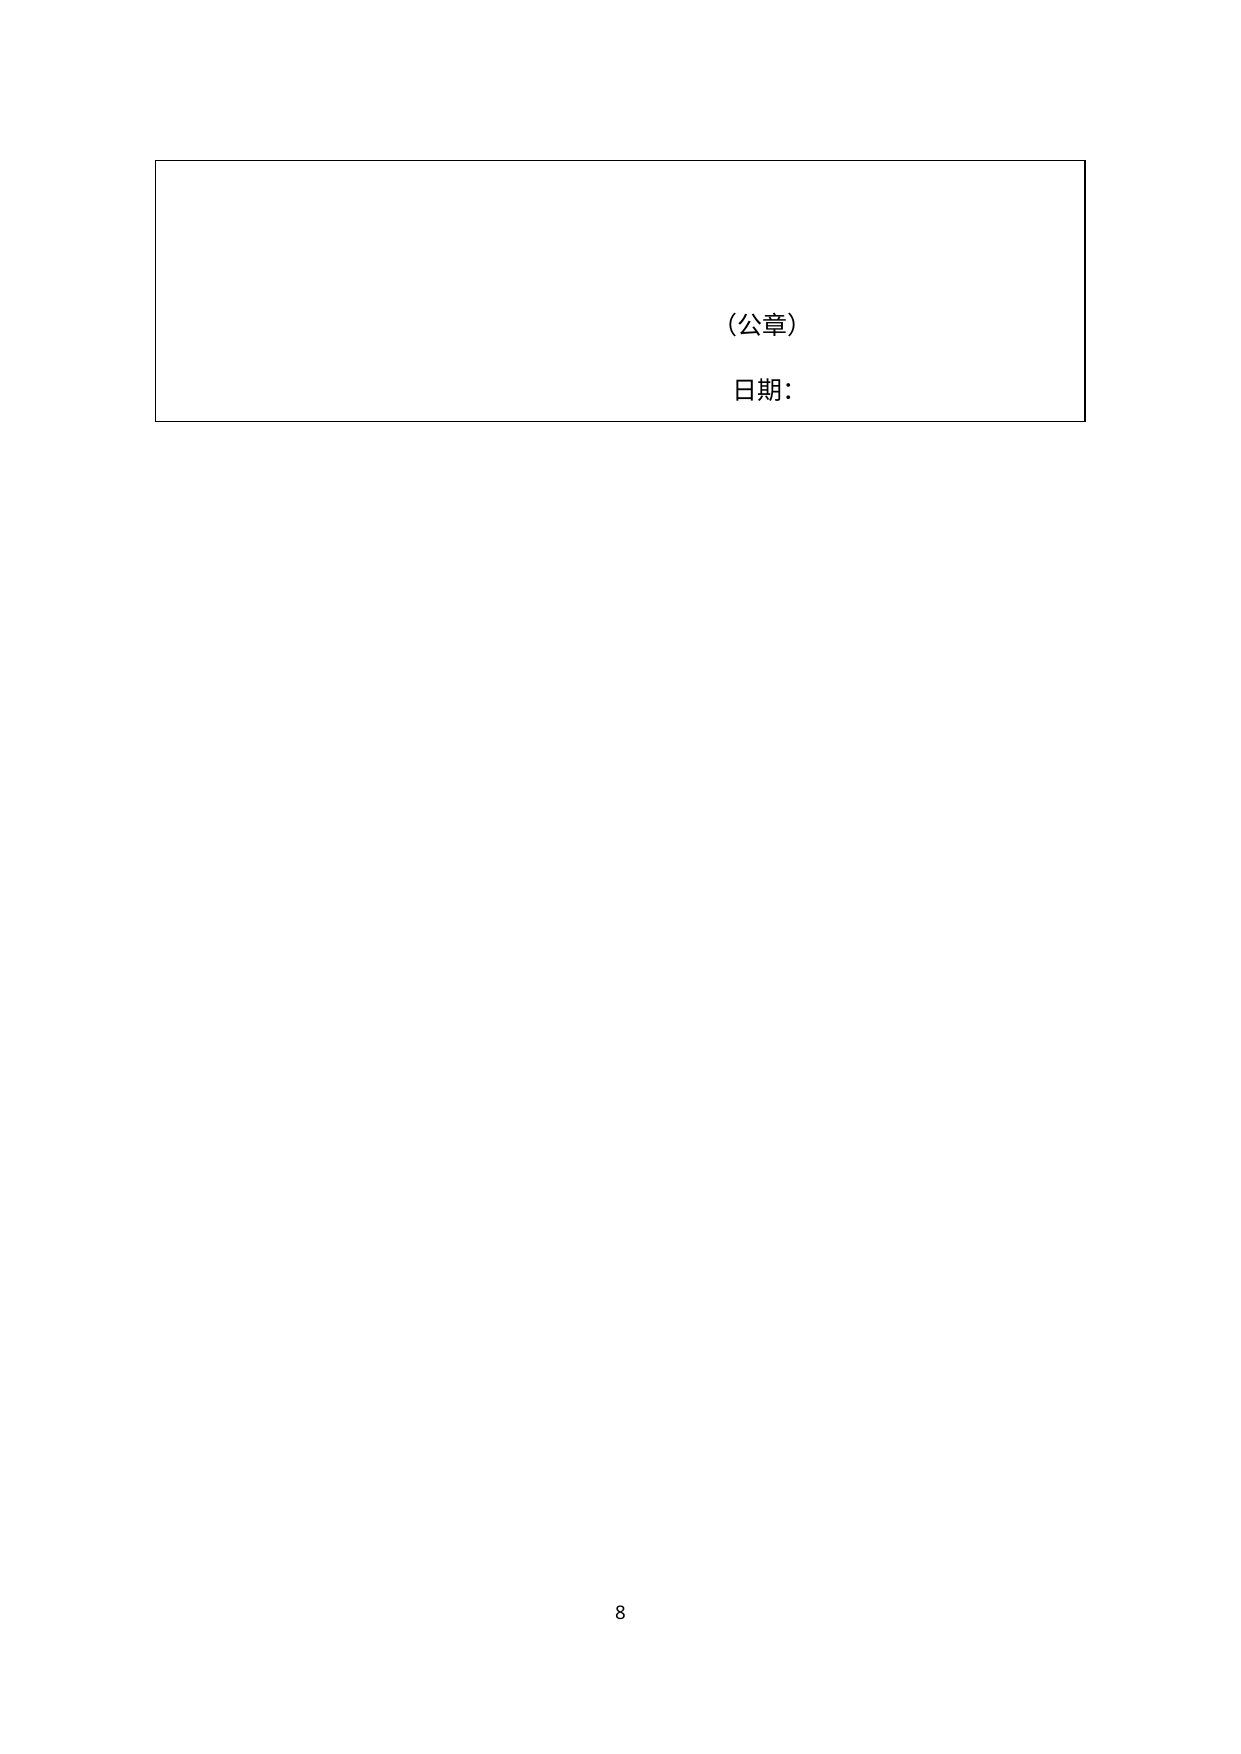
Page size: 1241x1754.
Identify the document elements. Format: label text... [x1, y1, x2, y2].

table_cell （公章） 日期： [156, 161, 1084, 421]
